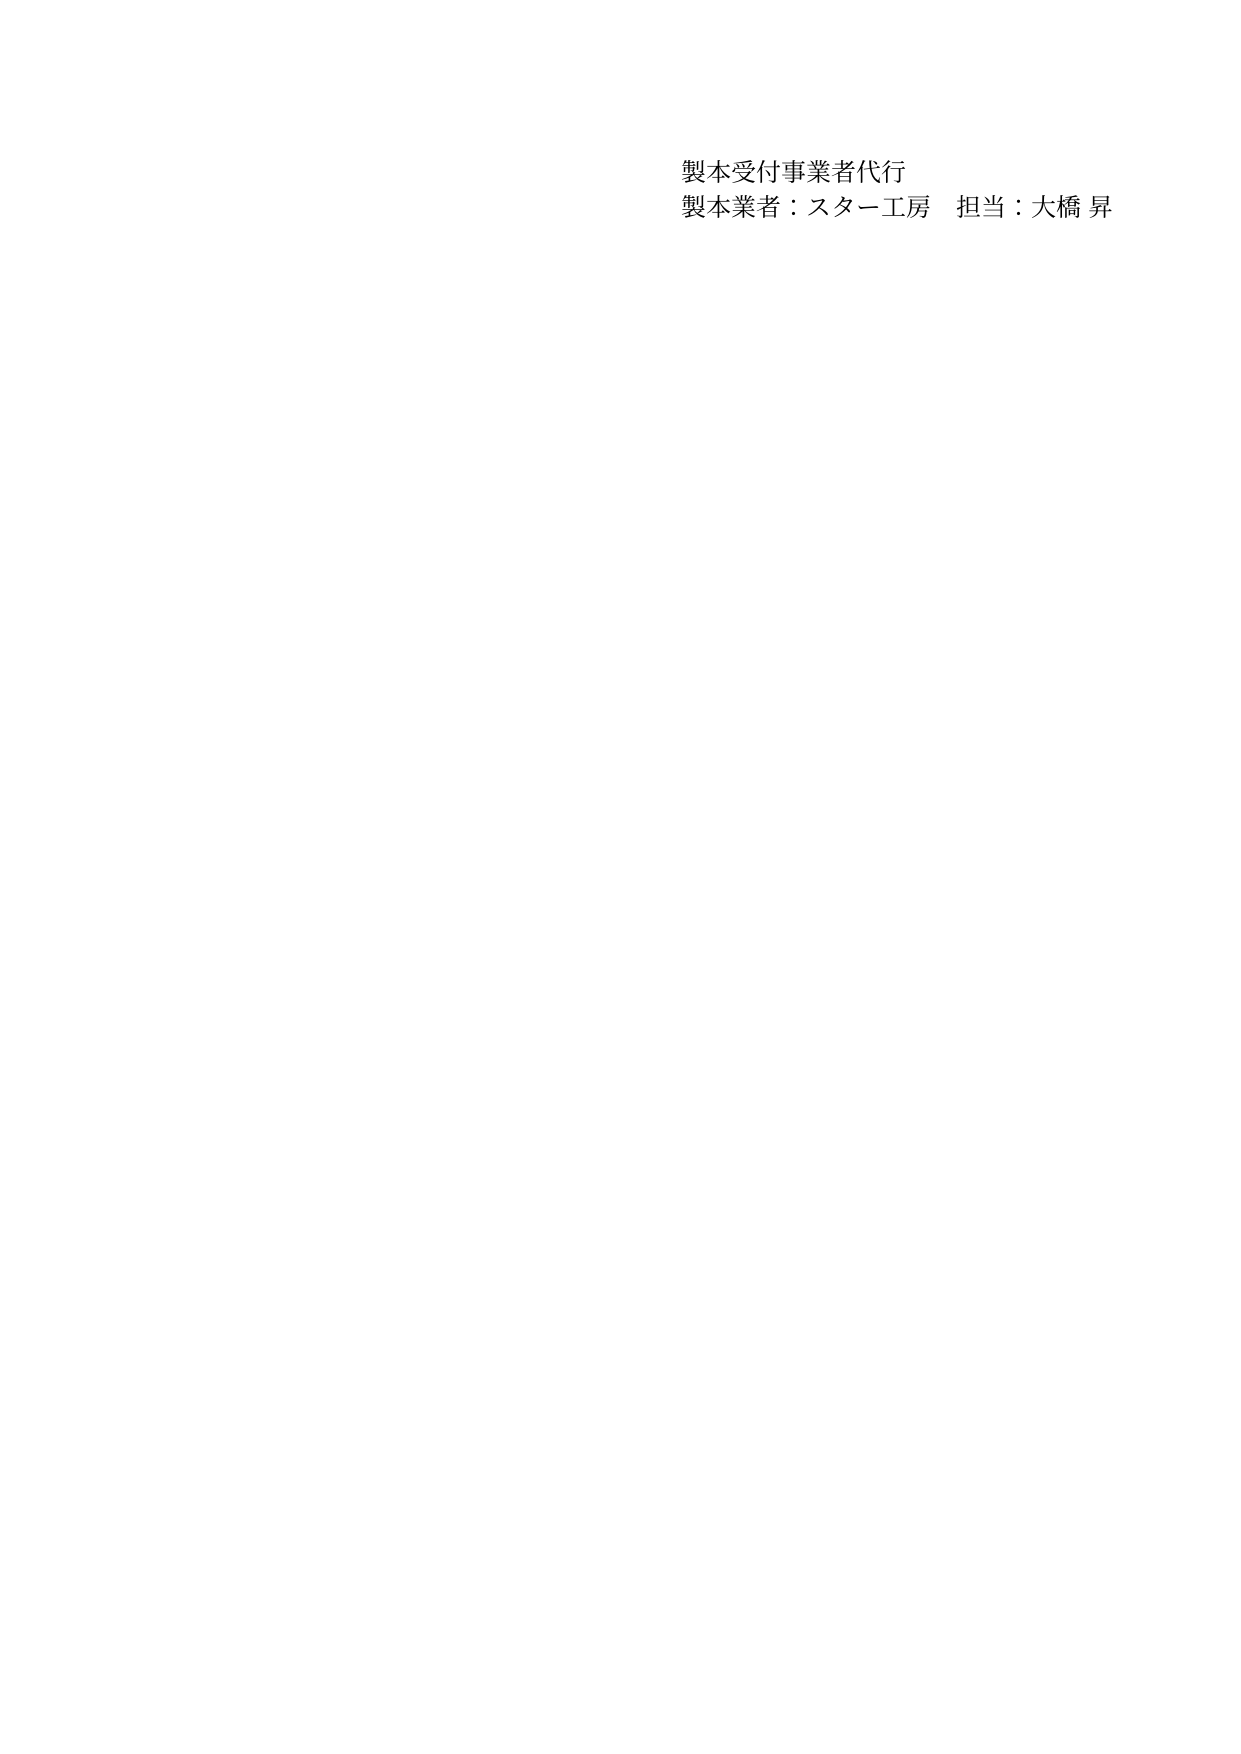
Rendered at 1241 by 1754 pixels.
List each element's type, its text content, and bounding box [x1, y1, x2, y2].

text 製本受付事業者代行 [106, 152, 1134, 188]
text 製本業者：スター工房 担当：大橋 昇 [106, 188, 1134, 224]
